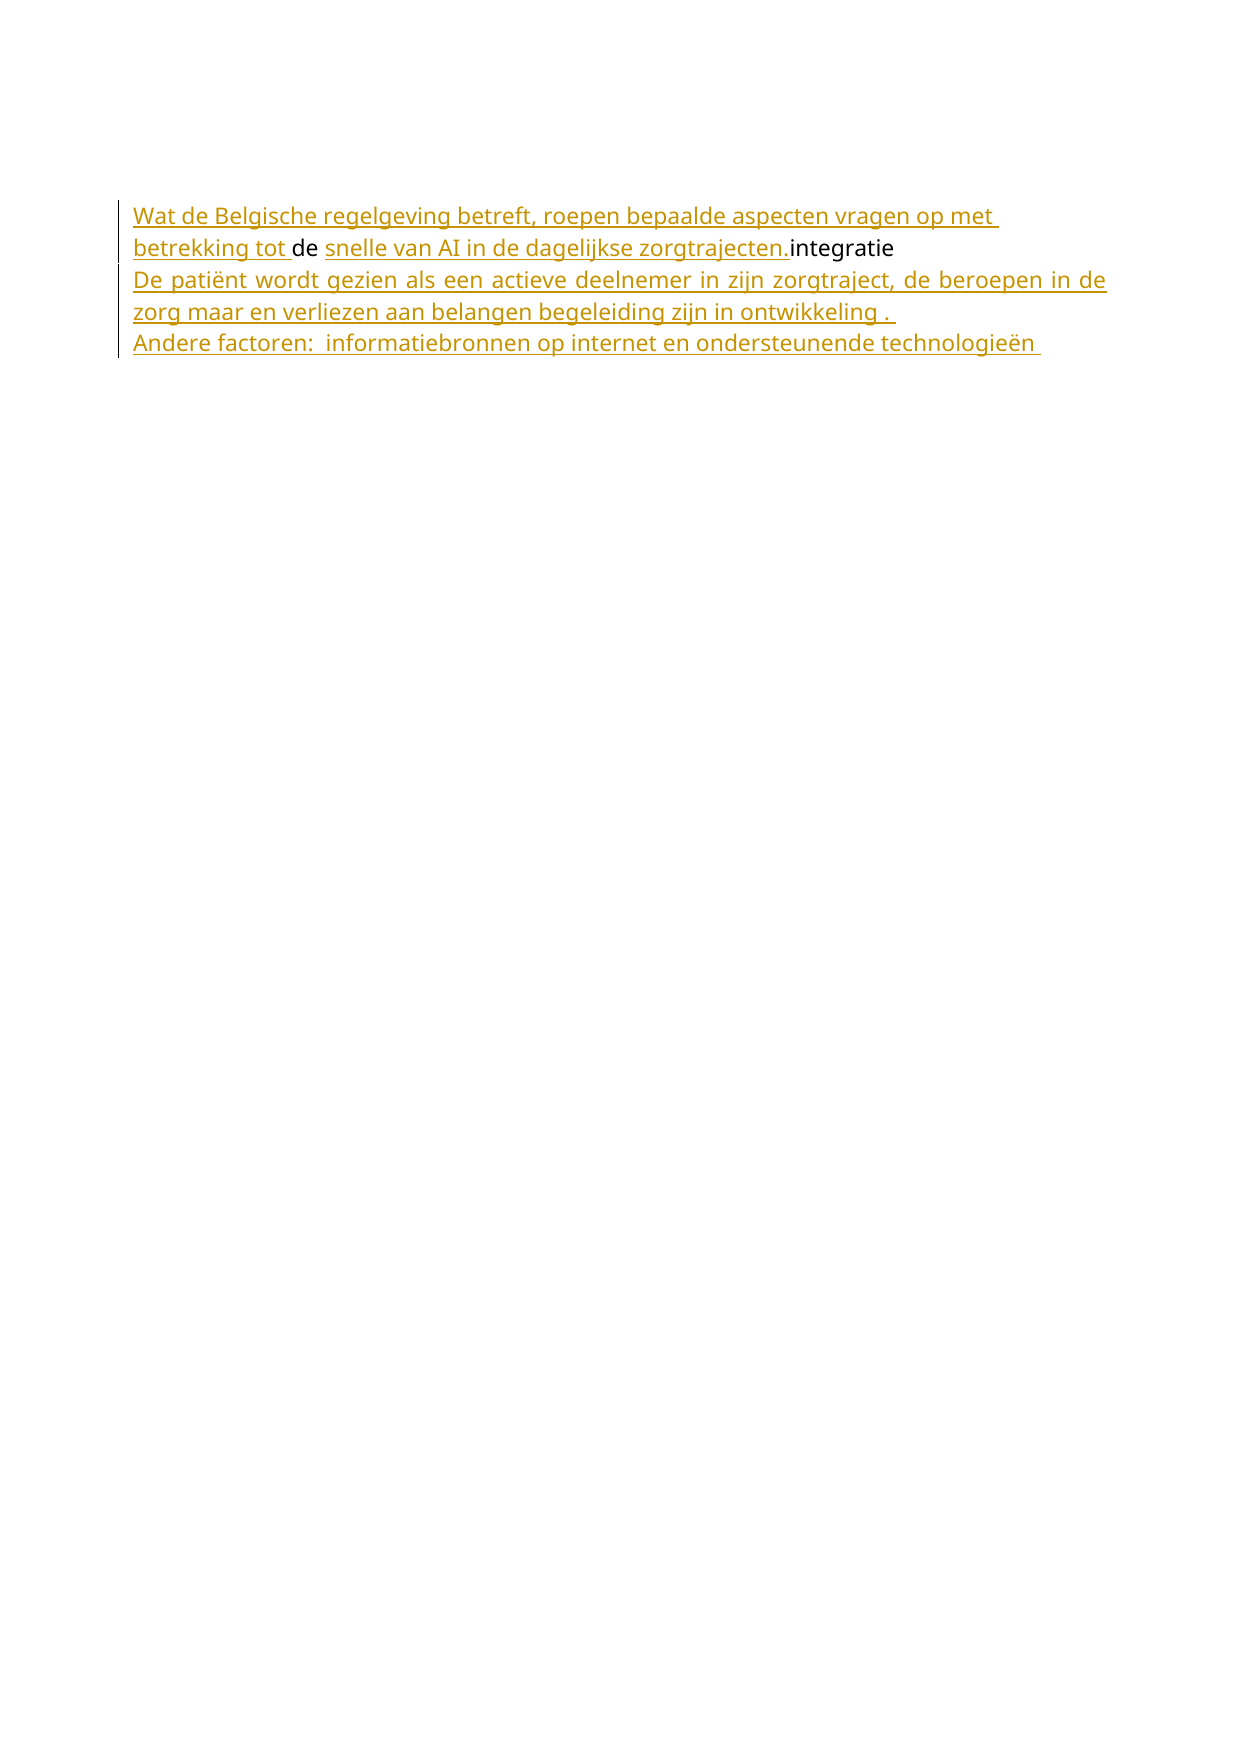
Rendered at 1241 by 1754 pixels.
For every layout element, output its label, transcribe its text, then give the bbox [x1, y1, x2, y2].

text de integratie [133, 200, 1107, 263]
